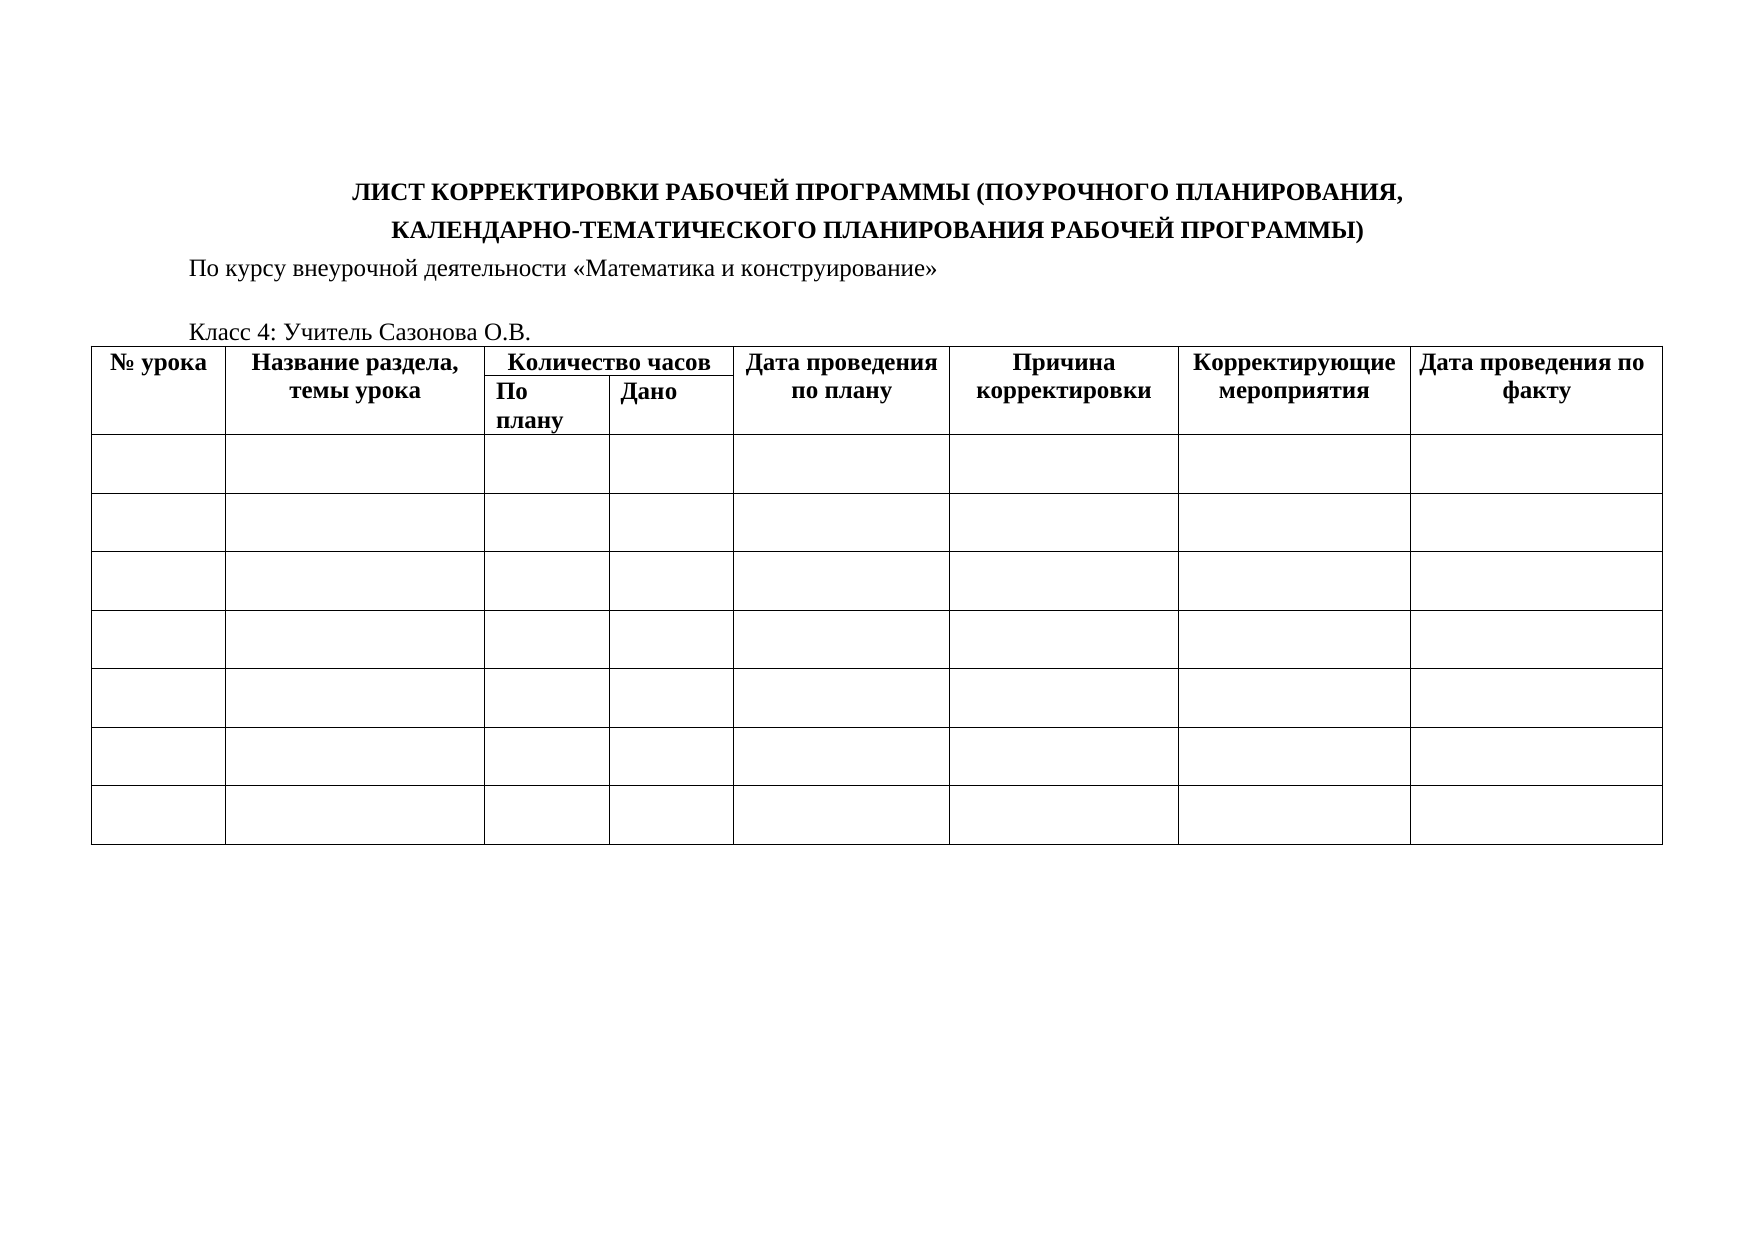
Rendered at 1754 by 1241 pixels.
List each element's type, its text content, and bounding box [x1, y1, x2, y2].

table_cell [92, 728, 225, 785]
table_cell Дано [610, 376, 733, 434]
table_cell [485, 611, 609, 668]
table_cell [610, 669, 733, 727]
table_header № урока [92, 347, 225, 434]
text ЛИСТ КОРРЕКТИРОВКИ РАБОЧЕЙ ПРОГРАММЫ (ПОУРОЧНОГО ПЛАНИРОВАНИЯ, [119, 177, 1636, 206]
table_cell [1179, 494, 1410, 551]
table_cell [610, 435, 733, 492]
table_cell [950, 611, 1178, 668]
table_cell [485, 552, 609, 609]
table_cell [226, 494, 484, 551]
table_header Корректирующие мероприятия [1179, 347, 1410, 434]
table_cell [950, 786, 1178, 844]
table_cell [734, 728, 949, 785]
table_header Количество часов [485, 347, 733, 375]
table_cell [92, 669, 225, 727]
table_cell По плану [485, 376, 609, 434]
table_cell [485, 494, 609, 551]
table_cell [226, 611, 484, 668]
table_cell [1179, 435, 1410, 492]
list Класс 4: Учитель Сазонова О.В. [188, 317, 1636, 346]
text КАЛЕНДАРНО-ТЕМАТИЧЕСКОГО ПЛАНИРОВАНИЯ РАБОЧЕЙ ПРОГРАММЫ) [119, 215, 1636, 244]
table_cell [610, 786, 733, 844]
table_cell [734, 435, 949, 492]
table_cell [734, 494, 949, 551]
table_cell [1179, 786, 1410, 844]
table_cell [1411, 728, 1662, 785]
table_header Причина корректировки [950, 347, 1178, 434]
table_cell [1179, 611, 1410, 668]
table_cell [734, 786, 949, 844]
table_cell [734, 611, 949, 668]
table_cell [226, 435, 484, 492]
table_cell [1179, 669, 1410, 727]
table_cell [92, 494, 225, 551]
table_cell [226, 669, 484, 727]
table_cell [610, 728, 733, 785]
table_cell [1411, 669, 1662, 727]
table_cell [1411, 786, 1662, 844]
table_cell [226, 786, 484, 844]
table_header Дата проведения по плану [734, 347, 949, 434]
table_cell [1411, 611, 1662, 668]
table_header Название раздела, темы урока [226, 347, 484, 434]
table_cell [734, 669, 949, 727]
table_cell [485, 728, 609, 785]
table_cell [1179, 728, 1410, 785]
table_cell [610, 494, 733, 551]
table_cell [950, 669, 1178, 727]
table_header Дата проведения по факту [1411, 347, 1662, 434]
table_cell [950, 435, 1178, 492]
table_cell [1411, 494, 1662, 551]
table_cell [92, 611, 225, 668]
table_cell [226, 552, 484, 609]
table_cell [1411, 435, 1662, 492]
table_cell [950, 552, 1178, 609]
table_cell [1411, 552, 1662, 609]
table_cell [92, 786, 225, 844]
table_cell [485, 435, 609, 492]
table_cell [734, 552, 949, 609]
table_cell [950, 494, 1178, 551]
table_cell [92, 552, 225, 609]
table_cell [485, 669, 609, 727]
table_cell [485, 786, 609, 844]
table_cell [610, 611, 733, 668]
table_cell [1179, 552, 1410, 609]
table_cell [226, 728, 484, 785]
table_cell [610, 552, 733, 609]
table_cell [950, 728, 1178, 785]
table_cell [92, 435, 225, 492]
list По курсу внеурочной деятельности «Математика и конструирование» [188, 253, 1636, 282]
